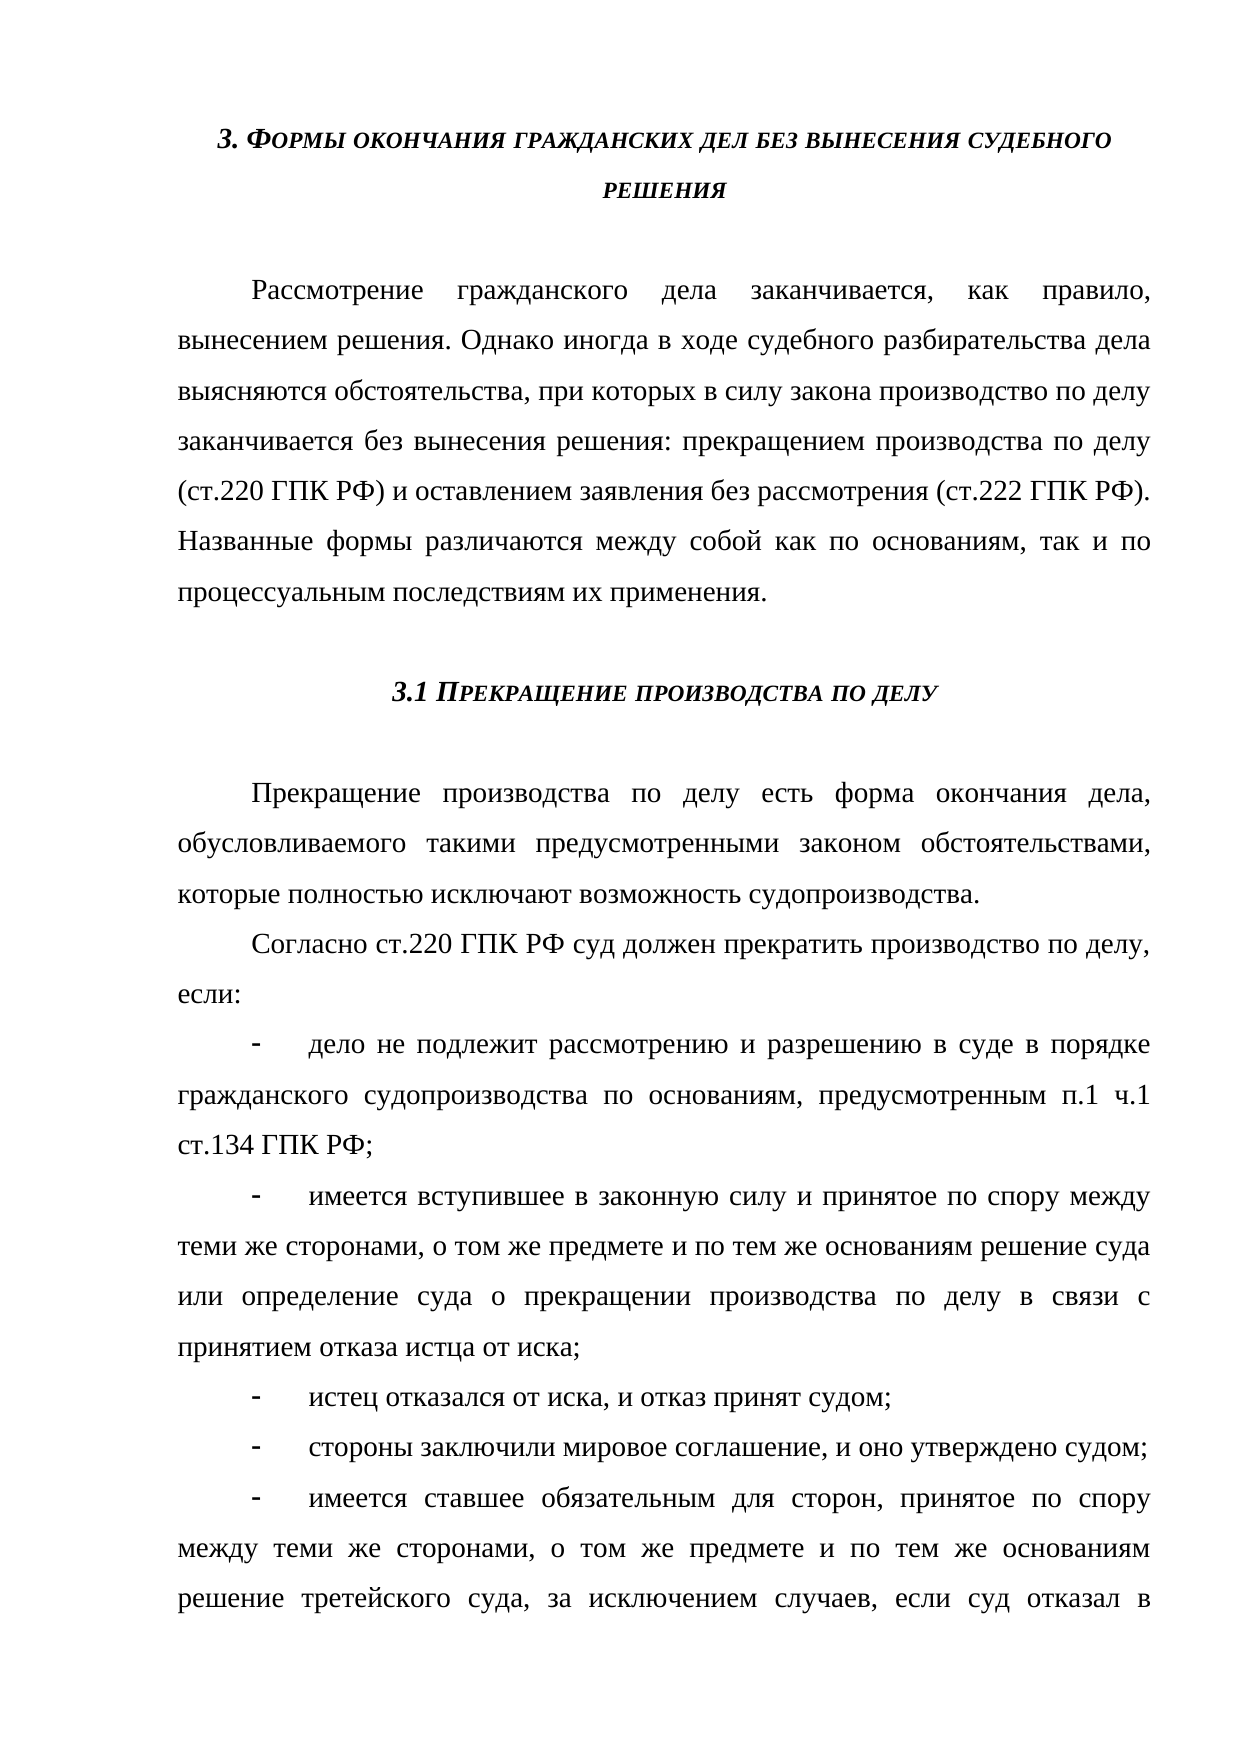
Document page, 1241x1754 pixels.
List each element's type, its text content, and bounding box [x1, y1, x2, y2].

list истец отказался от иска, и отказ принят судом; [177, 1379, 1152, 1413]
subtitle 3. Формы окончания гражданских дел без вынесения судебного решения [177, 121, 1152, 205]
list имеется вступившее в законную силу и принятое по спору между теми же сторонами, о том же предмете и по тем же основаниям решение суда или определение суда о прекращении производства по делу в связи с принятием отказа истца от иска; [177, 1178, 1152, 1362]
list стороны заключили мировое соглашение, и оно утверждено судом; [177, 1429, 1152, 1463]
text Рассмотрение гражданского дела заканчивается, как правило, вынесением решения. Однако иногда в ходе судебного разбирательства дела выясняются обстоятельства, при которых в силу закона производство по делу заканчивается без вынесения решения: прекращением производства по делу (ст.220 ГПК РФ) и оставлением заявления без рассмотрения (ст.222 ГПК РФ). Названные формы различаются между собой как по основаниям, так и по процессуальным последствиям их применения. [177, 272, 1152, 607]
subtitle 3.1 Прекращение производства по делу [177, 674, 1152, 708]
text Прекращение производства по делу есть форма окончания дела, обусловливаемого такими предусмотренными законом обстоятельствами, которые полностью исключают возможность судопроизводства. [177, 775, 1152, 909]
list дело не подлежит рассмотрению и разрешению в суде в порядке гражданского судопроизводства по основаниям, предусмотренным п.1 ч.1 ст.134 ГПК РФ; [177, 1027, 1152, 1161]
text Согласно ст.220 ГПК РФ суд должен прекратить производство по делу, если: [177, 926, 1152, 1010]
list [177, 1480, 1152, 1614]
